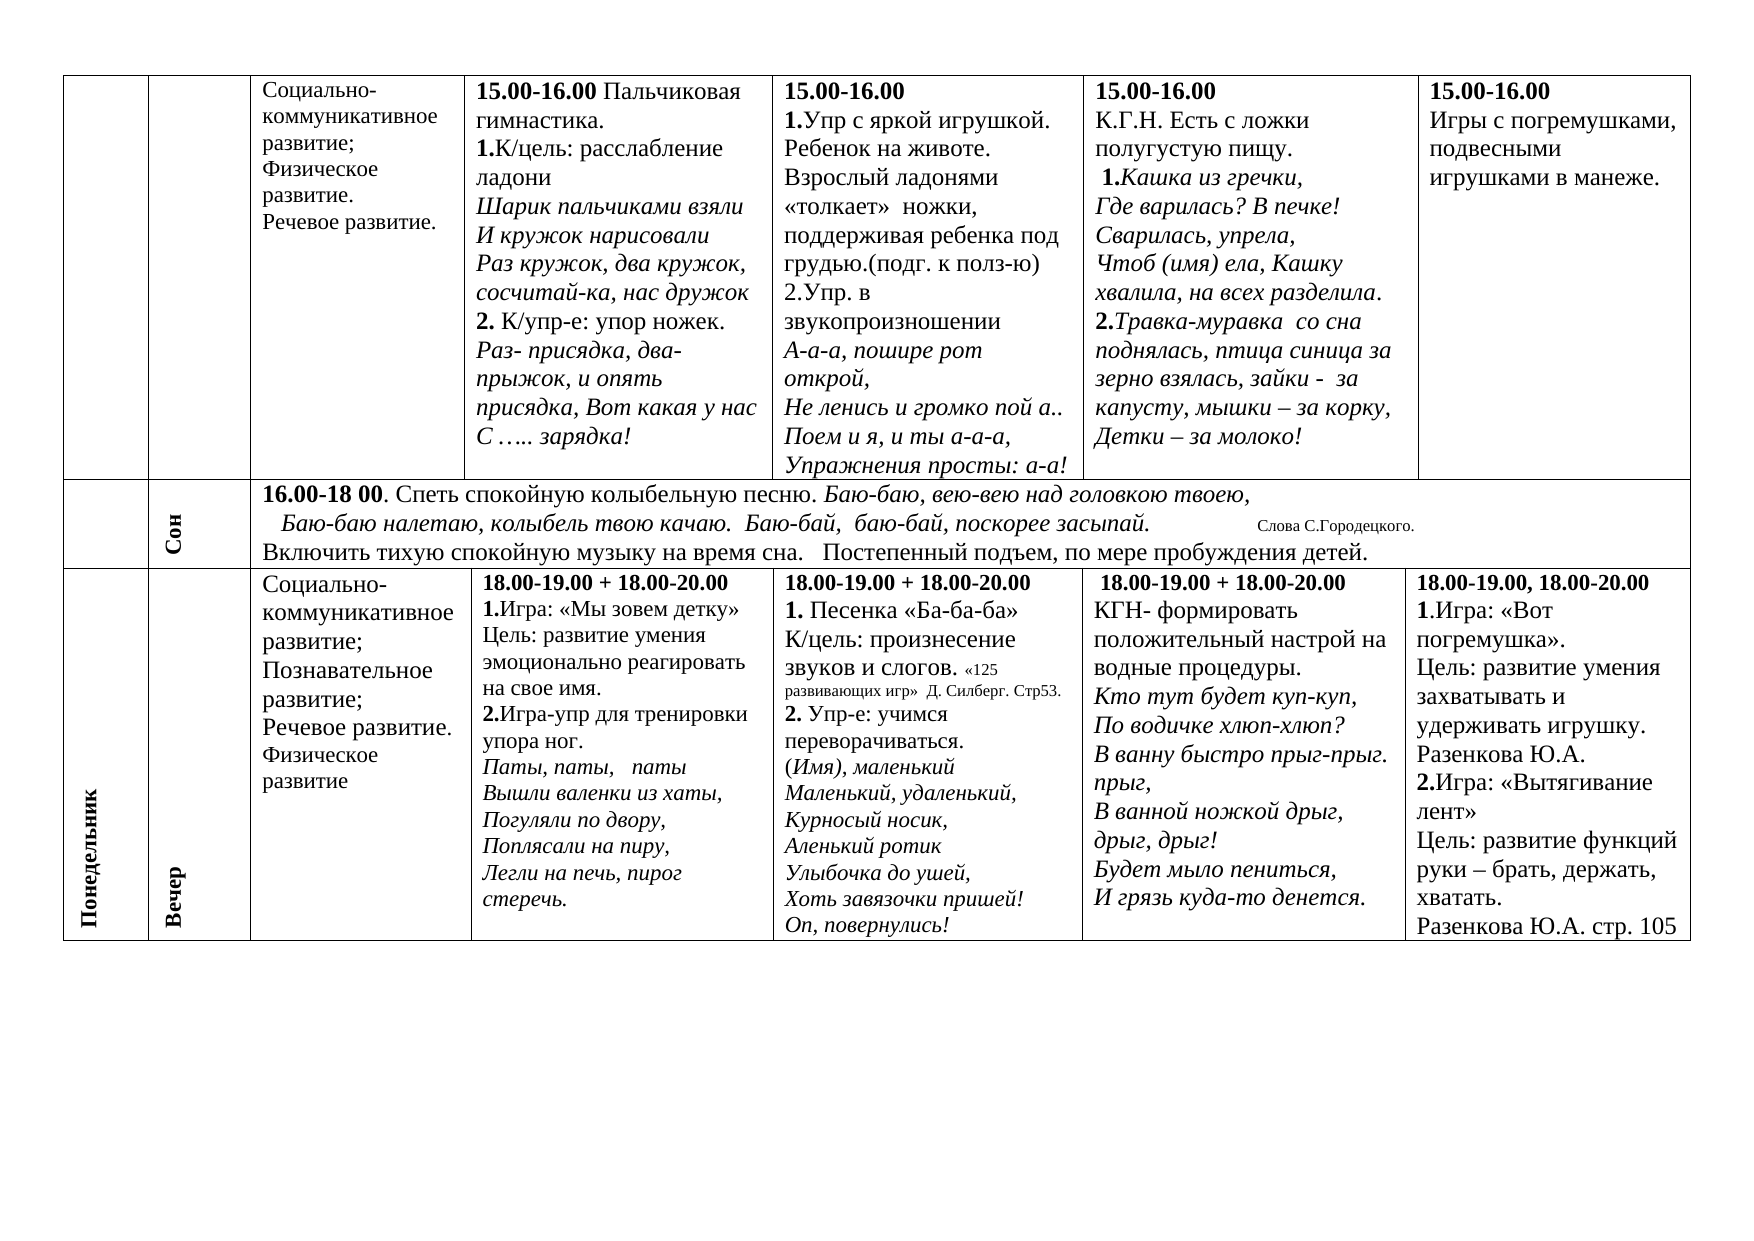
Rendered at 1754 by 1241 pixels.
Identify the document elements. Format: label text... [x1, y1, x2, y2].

table_cell [64, 480, 148, 568]
table_cell Вечер [149, 569, 250, 940]
table_cell [149, 76, 250, 478]
table_cell Понедельник [64, 569, 148, 940]
table_cell [64, 76, 148, 478]
table_cell 15.00-16.00 Игры с погремушками, подвесными игрушками в манеже. [1419, 76, 1690, 478]
table_cell Сон [149, 480, 250, 568]
table_cell Социально-коммуникативное развитие; Физическое развитие. Речевое развитие. [251, 76, 464, 478]
table_cell 18.00-19.00 + 18.00-20.00 КГН- формировать положительный настрой на водные процедуры. Кто тут будет куп-куп, По водичке хлюп-хлюп? В ванну быстро прыг-прыг. прыг, В ванной ножкой дрыг, дрыг, дрыг! Будет мыло пениться, И грязь куда-то денется. [1083, 569, 1405, 940]
table_cell 18.00-19.00 + 18.00-20.00 1. Песенка «Ба-ба-ба» К/цель: произнесение звуков и слогов. «125 развивающих игр» Д. Силберг. Стр53. 2. Упр-е: учимся переворачиваться. (Имя), маленький Маленький, удаленький, Курносый носик, Аленький ротик Улыбочка до ушей, Хоть завязочки пришей! Оп, повернулись! [774, 569, 1082, 940]
table_cell 18.00-19.00, 18.00-20.00 1.Игра: «Вот погремушка». Цель: развитие умения захватывать и удерживать игрушку. Разенкова Ю.А. 2.Игра: «Вытягивание лент» Цель: развитие функций руки – брать, держать, хватать. Разенкова Ю.А. стр. 105 [1406, 569, 1690, 940]
table_cell 18.00-19.00 + 18.00-20.00 1.Игра: «Мы зовем детку» Цель: развитие умения эмоционально реагировать на свое имя. 2.Игра-упр для тренировки упора ног. Паты, паты, паты Вышли валенки из хаты, Погуляли по двору, Поплясали на пиру, Легли на печь, пирог стеречь. [472, 569, 773, 940]
table_cell 16.00-18 00. Спеть спокойную колыбельную песню. Баю-баю, вею-вею над головкою твоею, Баю-баю налетаю, колыбель твою качаю. Баю-бай, баю-бай, поскорее засыпай. Слова С.Городецкого. Включить тихую спокойную музыку на время сна. Постепенный подъем, по мере пробуждения детей. [251, 480, 1690, 568]
table_cell Социально-коммуникативное развитие; Познавательное развитие; Речевое развитие. Физическое развитие [251, 569, 471, 940]
table_cell 15.00-16.00 1.Упр с яркой игрушкой. Ребенок на животе. Взрослый ладонями «толкает» ножки, поддерживая ребенка под грудью.(подг. к полз-ю) 2.Упр. в звукопроизношении А-а-а, пошире рот открой, Не ленись и громко пой а.. Поем и я, и ты а-а-а, Упражнения просты: а-а! [773, 76, 1083, 478]
table_cell 15.00-16.00 К.Г.Н. Есть с ложки полугустую пищу. 1.Кашка из гречки, Где варилась? В печке! Сварилась, упрела, Чтоб (имя) ела, Кашку хвалила, на всех разделила. 2.Травка-муравка со сна поднялась, птица синица за зерно взялась, зайки - за капусту, мышки – за корку, Детки – за молоко! [1084, 76, 1418, 478]
table_cell 15.00-16.00 Пальчиковая гимнастика. 1.К/цель: расслабление ладони Шарик пальчиками взяли И кружок нарисовали Раз кружок, два кружок, сосчитай-ка, нас дружок 2. К/упр-е: упор ножек. Раз- присядка, два- прыжок, и опять присядка, Вот какая у нас С ….. зарядка! [465, 76, 772, 478]
